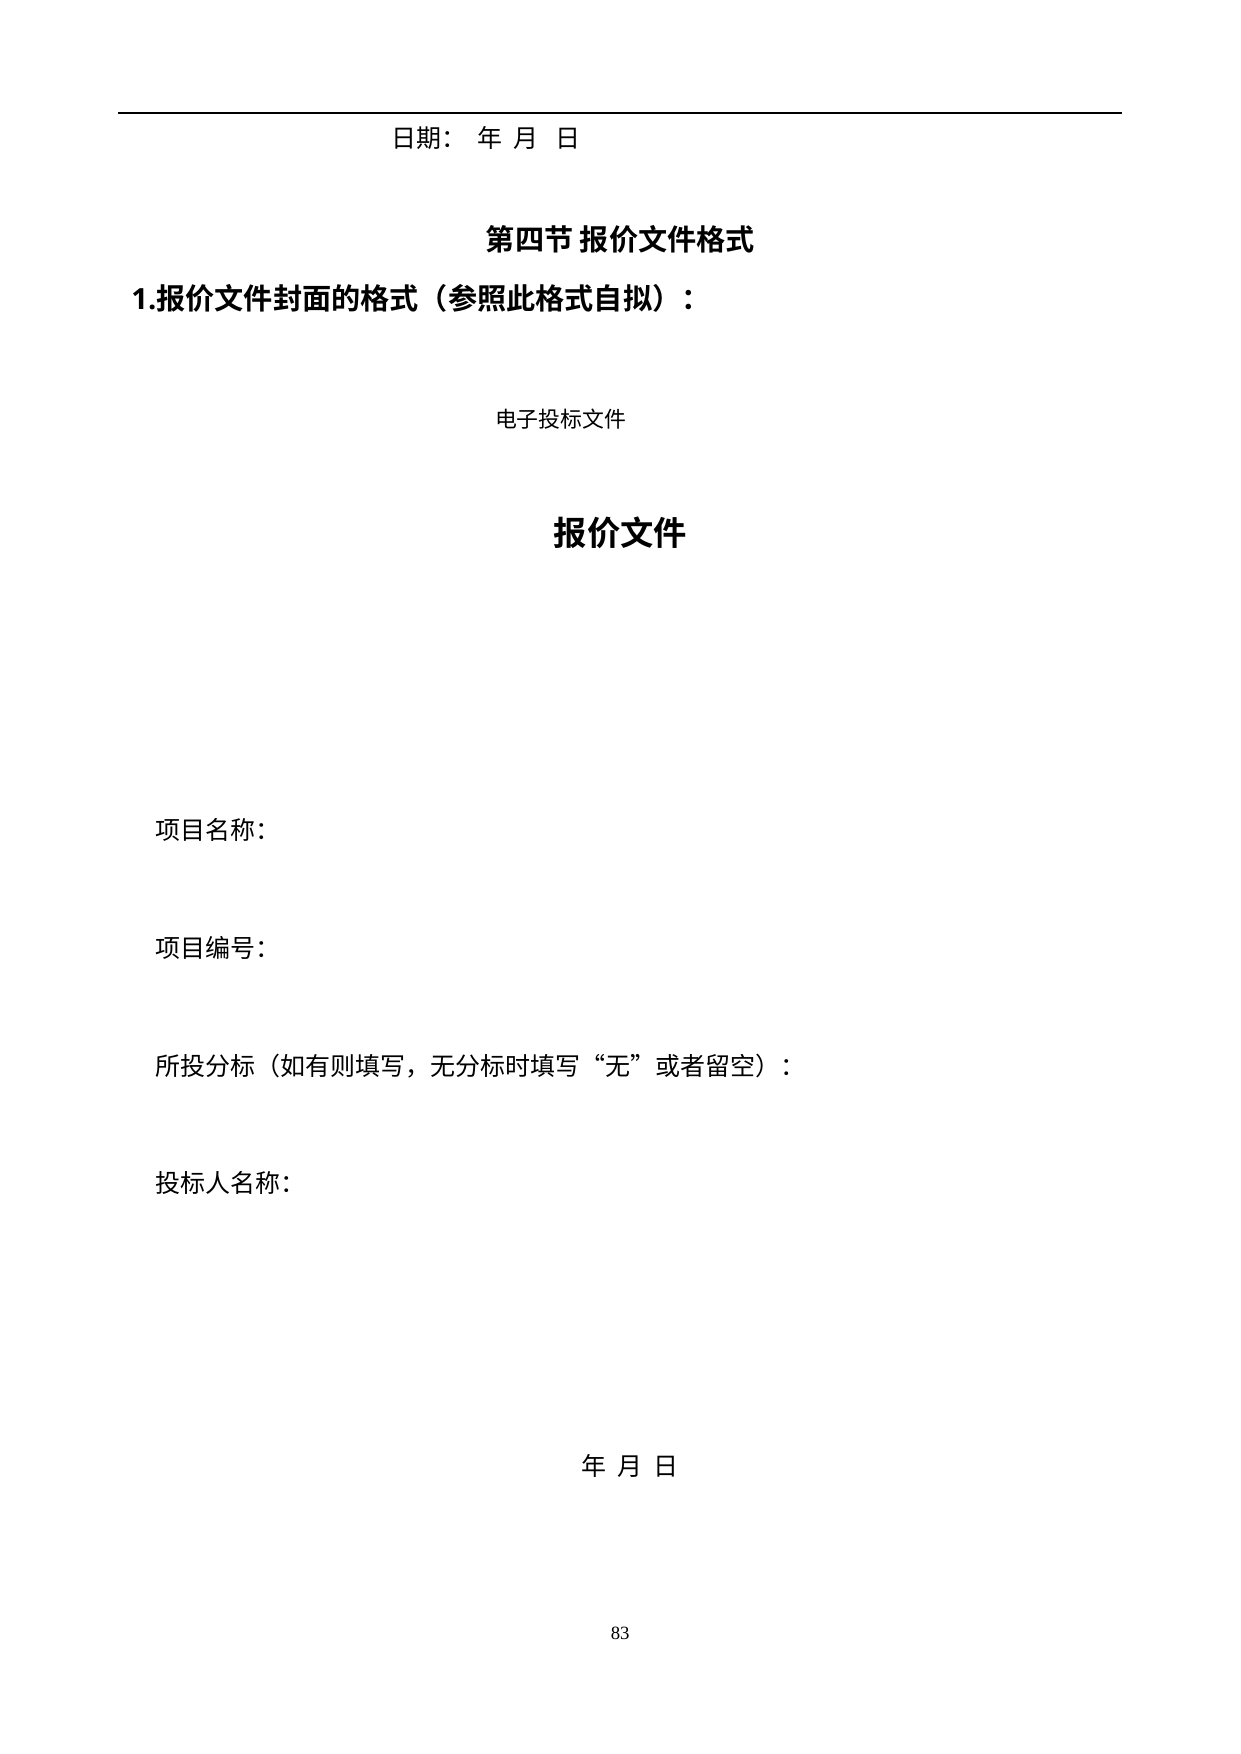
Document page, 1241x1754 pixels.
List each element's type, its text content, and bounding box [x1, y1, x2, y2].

text 报价文件 [118, 512, 1122, 553]
text 项目编号： [118, 924, 1122, 966]
text 项目名称： [118, 806, 1122, 848]
text 日期： 年 月 日 [118, 118, 1122, 154]
text 第四节 报价文件格式 [118, 217, 1122, 259]
text 年 月 日 [118, 1442, 1122, 1483]
text 所投分标（如有则填写，无分标时填写“无”或者留空）： [118, 1042, 1122, 1083]
text 投标人名称： [118, 1159, 1122, 1201]
text 1.报价文件封面的格式（参照此格式自拟）： [118, 276, 1122, 318]
text 电子投标文件 [118, 394, 1122, 436]
